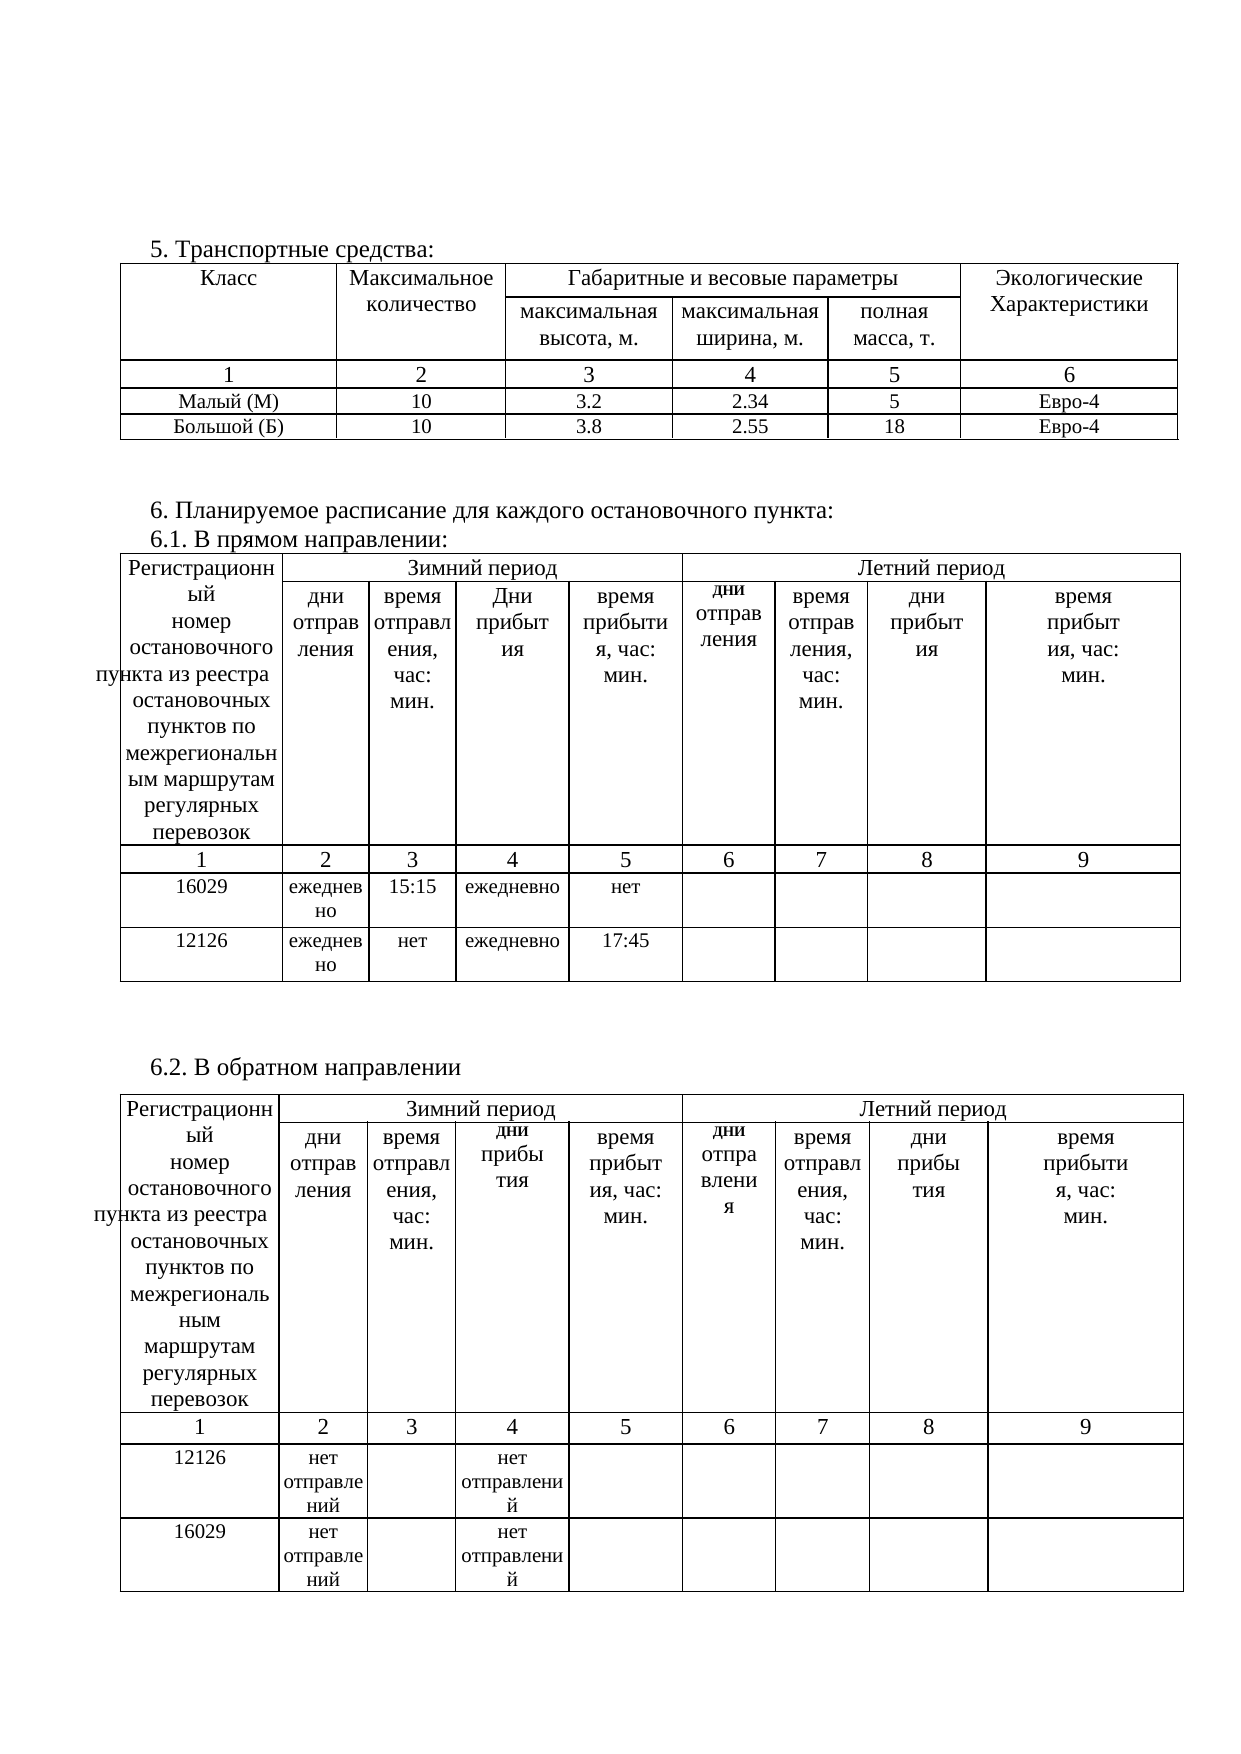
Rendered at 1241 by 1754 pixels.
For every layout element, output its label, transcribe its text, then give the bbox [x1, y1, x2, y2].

table_cell 5 [570, 846, 682, 872]
table_cell [683, 1519, 775, 1591]
table_cell 16029 [121, 1519, 278, 1591]
text 6.1. В прямом направлении: [150, 524, 1090, 553]
table_cell [868, 874, 985, 926]
table_cell 1 [121, 1413, 278, 1443]
table_cell 4 [456, 1413, 568, 1443]
table_cell ежедневно [457, 874, 568, 926]
table_cell время прибыт ия, час: мин. [570, 1123, 682, 1411]
text 6.2. В обратном направлении [150, 1052, 1090, 1081]
table_cell 2 [337, 361, 505, 387]
table_header Зимний период [283, 554, 682, 581]
table_cell время отправ ления, час: мин. [776, 582, 867, 844]
table_cell 17:45 [570, 928, 682, 981]
table_cell Евро-4 [961, 389, 1177, 413]
table_cell 2.34 [673, 389, 827, 413]
table_cell дни отправ ления [283, 582, 368, 844]
table_cell 5 [570, 1413, 682, 1443]
table_cell [870, 1519, 987, 1591]
table_header Регистрационный номер остановочного пункта из реестра остановочных пунктов по межрегиональным маршрутам регулярных перевозок [121, 1095, 278, 1411]
table_header Летний период [683, 1095, 1183, 1121]
table_cell время прибыт ия, час: мин. [987, 582, 1180, 844]
table_header Класс [121, 264, 336, 359]
table_cell [368, 1519, 455, 1591]
table_cell 3.2 [506, 389, 672, 413]
table_cell [368, 1445, 455, 1517]
table_cell нет [370, 928, 455, 981]
table_cell [868, 928, 985, 981]
table_cell нет отправлений [456, 1519, 568, 1591]
table_cell [683, 928, 774, 981]
text 6. Планируемое расписание для каждого остановочного пункта: [150, 495, 1090, 524]
table_cell 18 [829, 415, 960, 438]
table_cell 3 [370, 846, 455, 872]
table_cell время прибыти я, час: мин. [989, 1123, 1183, 1411]
table_cell 12126 [121, 1445, 278, 1517]
table_cell [776, 1519, 869, 1591]
table_cell 1 [121, 846, 282, 872]
table_cell [683, 1445, 775, 1517]
table_cell дни отправ ления [280, 1123, 367, 1411]
table_cell 4 [673, 361, 827, 387]
table_cell 7 [776, 1413, 869, 1443]
table_cell 6 [683, 1413, 775, 1443]
table_cell время прибыти я, час: мин. [570, 582, 682, 844]
table_header Регистрационный номер остановочного пункта из реестра остановочных пунктов по межрегиональным маршрутам регулярных перевозок [121, 554, 282, 844]
table_cell 3 [368, 1413, 455, 1443]
table_cell Малый (М) [121, 389, 336, 413]
table_cell 8 [870, 1413, 987, 1443]
table_cell [870, 1445, 987, 1517]
table_cell 15:15 [370, 874, 455, 926]
table_cell дни прибы тия [870, 1123, 987, 1411]
table_cell нет отправлений [280, 1519, 367, 1591]
table_cell [989, 1519, 1183, 1591]
table_cell 4 [457, 846, 568, 872]
table_header Габаритные и весовые параметры [506, 264, 960, 296]
table_cell 7 [776, 846, 867, 872]
table_cell [987, 928, 1180, 981]
table_cell [570, 1519, 682, 1591]
table_cell 3 [506, 361, 672, 387]
table_cell нет отправлений [456, 1445, 568, 1517]
table_cell ежедневно [283, 928, 368, 981]
table_cell нет отправлений [280, 1445, 367, 1517]
table_cell максимальная высота, м. [506, 298, 672, 359]
table_cell Большой (Б) [121, 415, 336, 438]
table_cell 6 [961, 361, 1177, 387]
table_cell 6 [683, 846, 774, 872]
table_header Зимний период [280, 1095, 682, 1121]
table_cell [776, 1445, 869, 1517]
table_cell максимальная ширина, м. [673, 298, 827, 359]
table_cell полная масса, т. [829, 298, 960, 359]
table_cell 9 [989, 1413, 1183, 1443]
table_cell [987, 874, 1180, 926]
table_cell 16029 [121, 874, 282, 926]
table_cell 5 [829, 361, 960, 387]
table_cell время отправл ения, час: мин. [370, 582, 455, 844]
table_cell [989, 1445, 1183, 1517]
table_cell 5 [829, 389, 960, 413]
table_cell 1 [121, 361, 336, 387]
table_cell 10 [337, 415, 505, 438]
table_cell Дни прибыт ия [457, 582, 568, 844]
table_cell Евро-4 [961, 415, 1177, 438]
table_cell 2.55 [673, 415, 827, 438]
table_header Экологические Характеристики [961, 264, 1177, 359]
table_cell [683, 874, 774, 926]
table_cell 3.8 [506, 415, 672, 438]
table_cell [776, 928, 867, 981]
text 5. Транспортные средства: [150, 234, 1090, 263]
table_cell время отправл ения, час: мин. [368, 1123, 455, 1411]
table_cell 8 [868, 846, 985, 872]
table_header Летний период [683, 554, 1180, 581]
table_cell ежедневно [457, 928, 568, 981]
table_cell 9 [987, 846, 1180, 872]
table_cell ДНИ прибы тия [456, 1123, 568, 1411]
table_cell [776, 874, 867, 926]
table_cell 10 [337, 389, 505, 413]
table_cell [570, 1445, 682, 1517]
table_cell ДНИ отпра влени я [683, 1123, 775, 1411]
table_cell 2 [283, 846, 368, 872]
table_cell нет [570, 874, 682, 926]
table_cell 2 [280, 1413, 367, 1443]
table_cell время отправл ения, час: мин. [776, 1123, 869, 1411]
table_header Максимальное количество [337, 264, 505, 359]
table_cell ДНИ отправ ления [683, 582, 774, 844]
table_cell дни прибыт ия [868, 582, 985, 844]
table_cell ежедневно [283, 874, 368, 926]
table_cell 12126 [121, 928, 282, 981]
